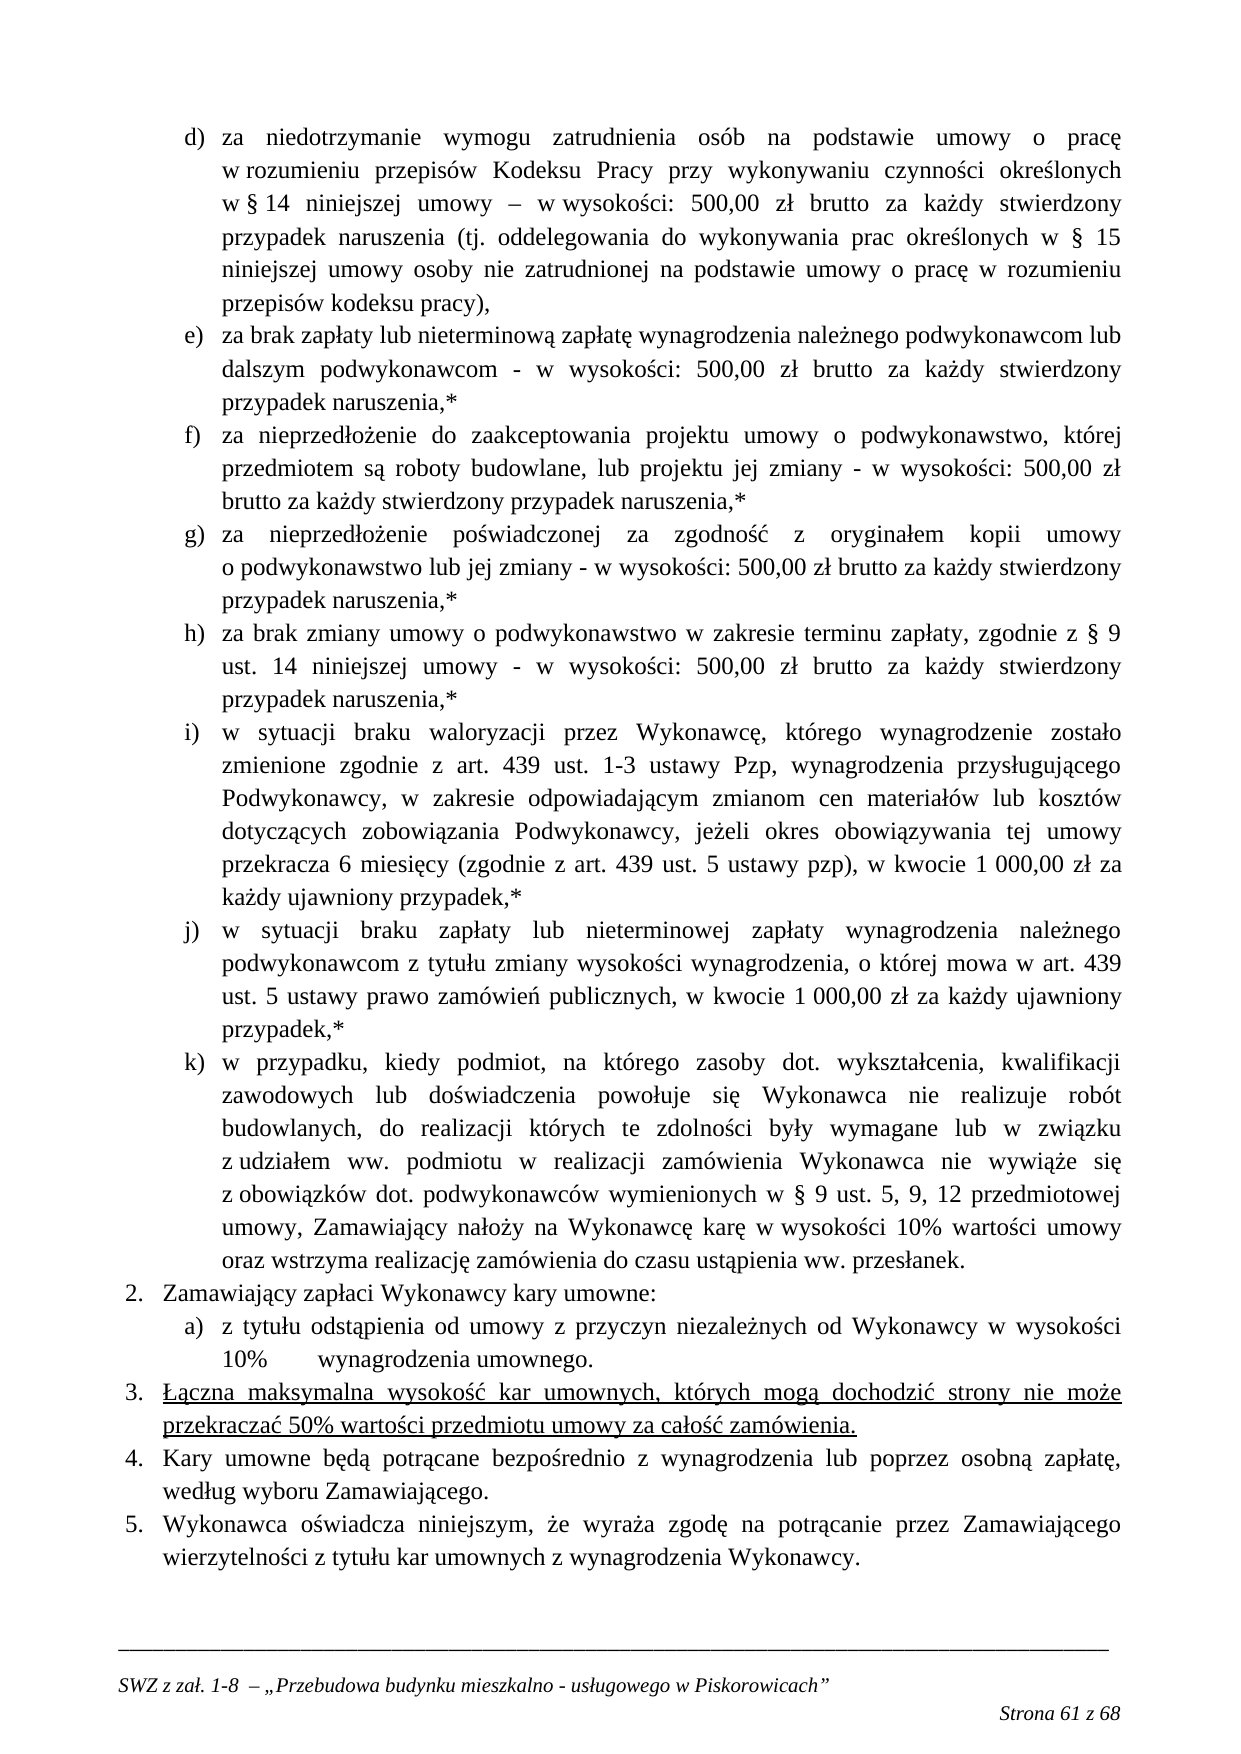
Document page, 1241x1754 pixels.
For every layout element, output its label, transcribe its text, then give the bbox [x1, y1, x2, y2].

list za nieprzedłożenie do zaakceptowania projektu umowy o podwykonawstwo, której przedmiotem są roboty budowlane, lub projektu jej zmiany - w wysokości: 500,00 zł brutto za każdy stwierdzony przypadek naruszenia,* [184, 420, 1122, 514]
list za niedotrzymanie wymogu zatrudnienia osób na podstawie umowy o pracę w rozumieniu przepisów Kodeksu Pracy przy wykonywaniu czynności określonych w § 14 niniejszej umowy – w wysokości: 500,00 zł brutto za każdy stwierdzony przypadek naruszenia (tj. oddelegowania do wykonywania prac określonych w § 15 niniejszej umowy osoby nie zatrudnionej na podstawie umowy o pracę w rozumieniu przepisów kodeksu pracy), [184, 122, 1122, 316]
list za brak zapłaty lub nieterminową zapłatę wynagrodzenia należnego podwykonawcom lub dalszym podwykonawcom - w wysokości: 500,00 zł brutto za każdy stwierdzony przypadek naruszenia,* [184, 321, 1122, 415]
list z tytułu odstąpienia od umowy z przyczyn niezależnych od Wykonawcy w wysokości 10% wynagrodzenia umownego. [184, 1311, 1122, 1373]
list za nieprzedłożenie poświadczonej za zgodność z oryginałem kopii umowy o podwykonawstwo lub jej zmiany - w wysokości: 500,00 zł brutto za każdy stwierdzony przypadek naruszenia,* [184, 519, 1122, 613]
list za brak zmiany umowy o podwykonawstwo w zakresie terminu zapłaty, zgodnie z § 9 ust. 14 niniejszej umowy - w wysokości: 500,00 zł brutto za każdy stwierdzony przypadek naruszenia,* [184, 618, 1122, 713]
list Zamawiający zapłaci Wykonawcy kary umowne: [125, 1278, 1122, 1307]
list Kary umowne będą potrącane bezpośrednio z wynagrodzenia lub poprzez osobną zapłatę, według wyboru Zamawiającego. [125, 1443, 1122, 1505]
list w sytuacji braku waloryzacji przez Wykonawcę, którego wynagrodzenie zostało zmienione zgodnie z art. 439 ust. 1-3 ustawy Pzp, wynagrodzenia przysługującego Podwykonawcy, w zakresie odpowiadającym zmianom cen materiałów lub kosztów dotyczących zobowiązania Podwykonawcy, jeżeli okres obowiązywania tej umowy przekracza 6 miesięcy (zgodnie z art. 439 ust. 5 ustawy pzp), w kwocie 1 000,00 zł za każdy ujawniony przypadek,* [184, 717, 1122, 911]
list Wykonawca oświadcza niniejszym, że wyraża zgodę na potrącanie przez Zamawiającego wierzytelności z tytułu kar umownych z wynagrodzenia Wykonawcy. [125, 1509, 1122, 1571]
list w sytuacji braku zapłaty lub nieterminowej zapłaty wynagrodzenia należnego podwykonawcom z tytułu zmiany wysokości wynagrodzenia, o której mowa w art. 439 ust. 5 ustawy prawo zamówień publicznych, w kwocie 1 000,00 zł za każdy ujawniony przypadek,* [184, 915, 1122, 1043]
list Łączna maksymalna wysokość kar umownych, których mogą dochodzić strony nie może przekraczać 50% wartości przedmiotu umowy za całość zamówienia. [125, 1377, 1122, 1439]
list w przypadku, kiedy podmiot, na którego zasoby dot. wykształcenia, kwalifikacji zawodowych lub doświadczenia powołuje się Wykonawca nie realizuje robót budowlanych, do realizacji których te zdolności były wymagane lub w związku z udziałem ww. podmiotu w realizacji zamówienia Wykonawca nie wywiąże się z obowiązków dot. podwykonawców wymienionych w § 9 ust. 5, 9, 12 przedmiotowej umowy, Zamawiający nałoży na Wykonawcę karę w wysokości 10% wartości umowy oraz wstrzyma realizację zamówienia do czasu ustąpienia ww. przesłanek. [184, 1047, 1122, 1274]
